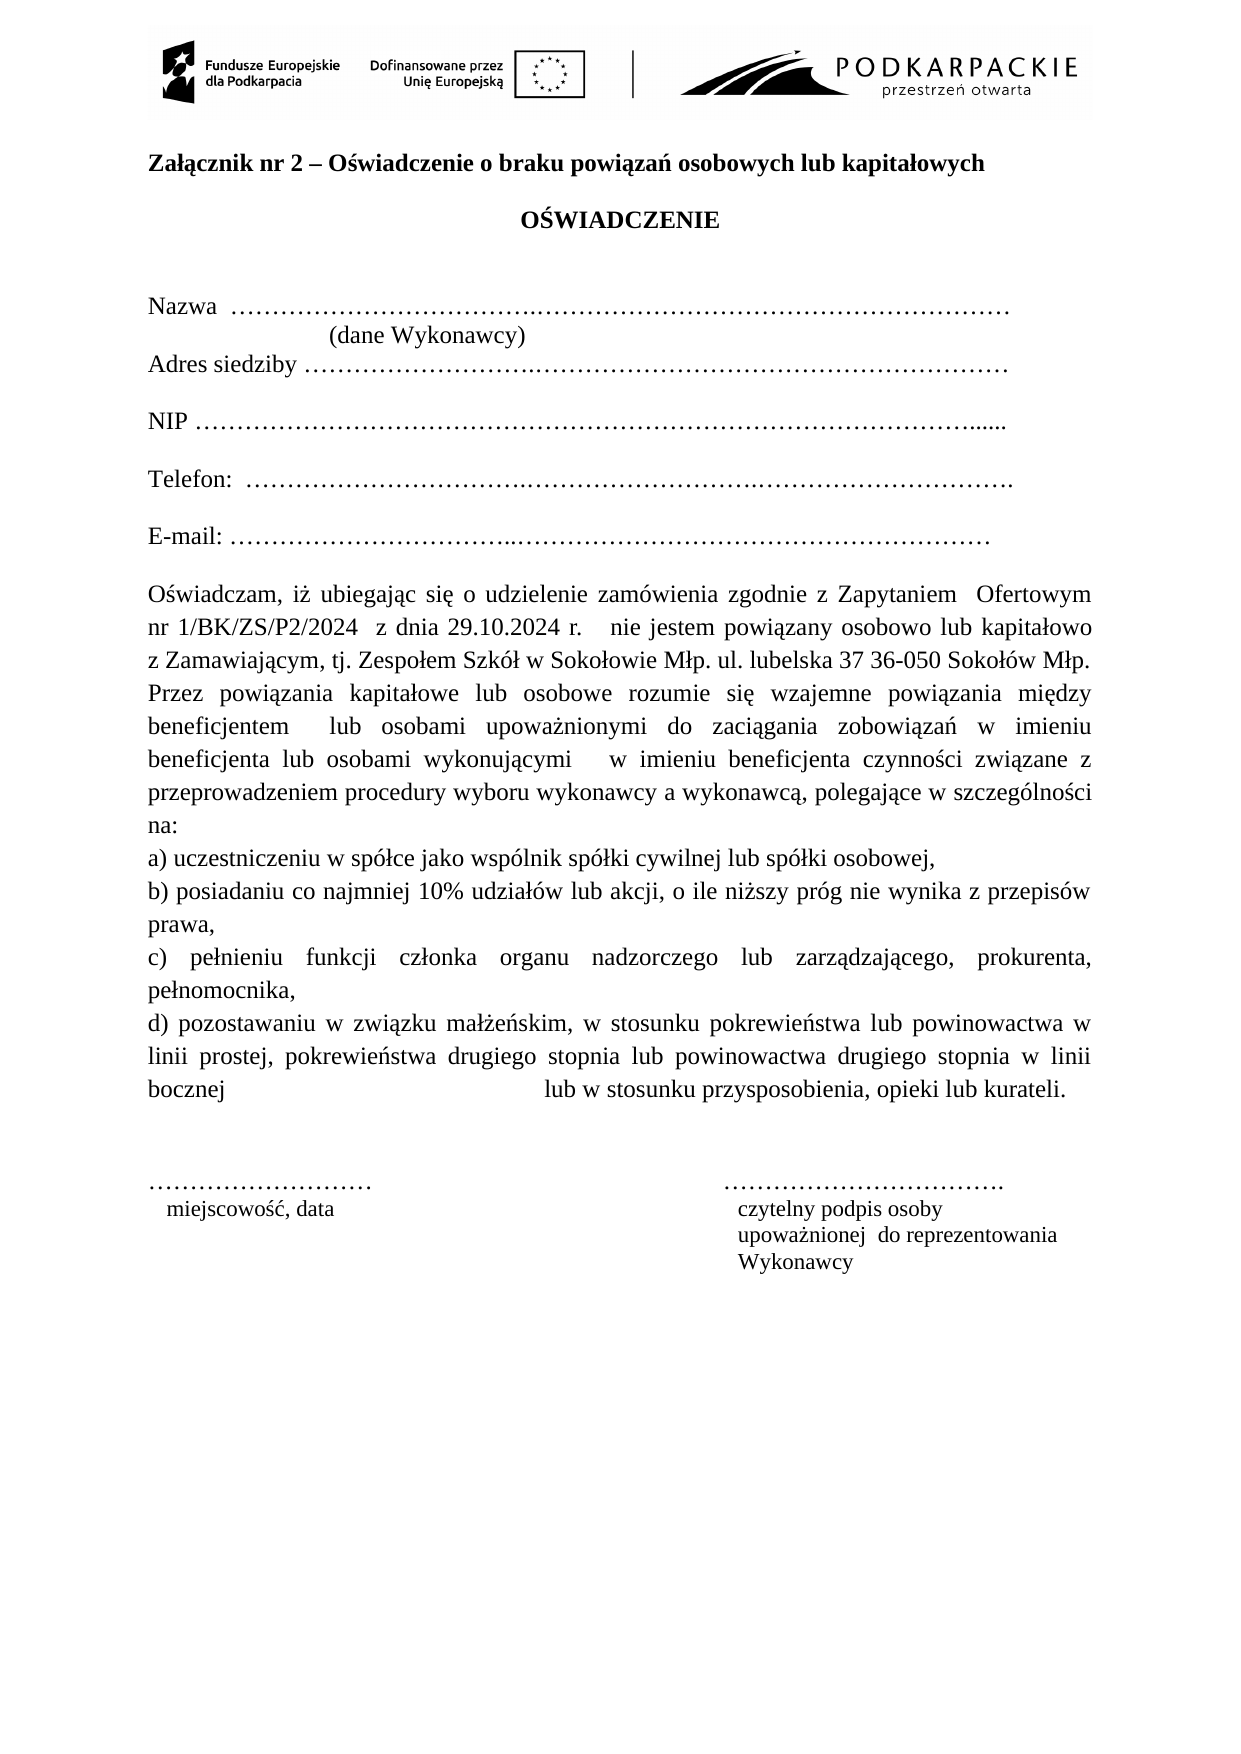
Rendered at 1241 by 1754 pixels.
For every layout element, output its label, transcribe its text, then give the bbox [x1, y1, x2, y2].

text (dane Wykonawcy) [148, 320, 1093, 349]
text d) pozostawaniu w związku małżeńskim, w stosunku pokrewieństwa lub powinowactwa w linii prostej, pokrewieństwa drugiego stopnia lub powinowactwa drugiego stopnia w linii bocznej lub w stosunku przysposobienia, opieki lub kurateli. [148, 1008, 1093, 1103]
text Załącznik nr 2 – Oświadczenie o braku powiązań osobowych lub kapitałowych [148, 148, 1093, 176]
text a) uczestniczeniu w spółce jako wspólnik spółki cywilnej lub spółki osobowej, [148, 843, 1093, 872]
text b) posiadaniu co najmniej 10% udziałów lub akcji, o ile niższy próg nie wynika z przepisów prawa, [148, 876, 1093, 938]
text Adres siedziby ……………………….………………………………………………… [148, 349, 1093, 378]
picture [147, 25, 1093, 120]
text OŚWIADCZENIE [148, 205, 1093, 234]
text E-mail: ……………………………..………………………………………………… [148, 521, 1093, 550]
text NIP …………………………………………………………………………………...... [148, 406, 1093, 435]
text c) pełnieniu funkcji członka organu nadzorczego lub zarządzającego, prokurenta, pełnomocnika, [148, 942, 1093, 1004]
text Nazwa ……………………………….………………………………………………… [148, 291, 1093, 320]
text ……………………… ……………………………. [148, 1166, 1093, 1195]
text miejscowość, data czytelny podpis osoby upoważnionej do reprezentowania Wykonawcy [148, 1195, 1093, 1274]
text Telefon: …………………………….……………………….…………………………. [148, 464, 1093, 493]
text Oświadczam, iż ubiegając się o udzielenie zamówienia zgodnie z Zapytaniem Ofertowym nr 1/BK/ZS/P2/2024 z dnia 29.10.2024 r. nie jestem powiązany osobowo lub kapitałowo z Zamawiającym, tj. Zespołem Szkół w Sokołowie Młp. ul. lubelska 37 36-050 Sokołów Młp. [148, 579, 1093, 674]
text Przez powiązania kapitałowe lub osobowe rozumie się wzajemne powiązania między beneficjentem lub osobami upoważnionymi do zaciągania zobowiązań w imieniu beneficjenta lub osobami wykonującymi w imieniu beneficjenta czynności związane z przeprowadzeniem procedury wyboru wykonawcy a wykonawcą, polegające w szczególności na: [148, 678, 1093, 839]
